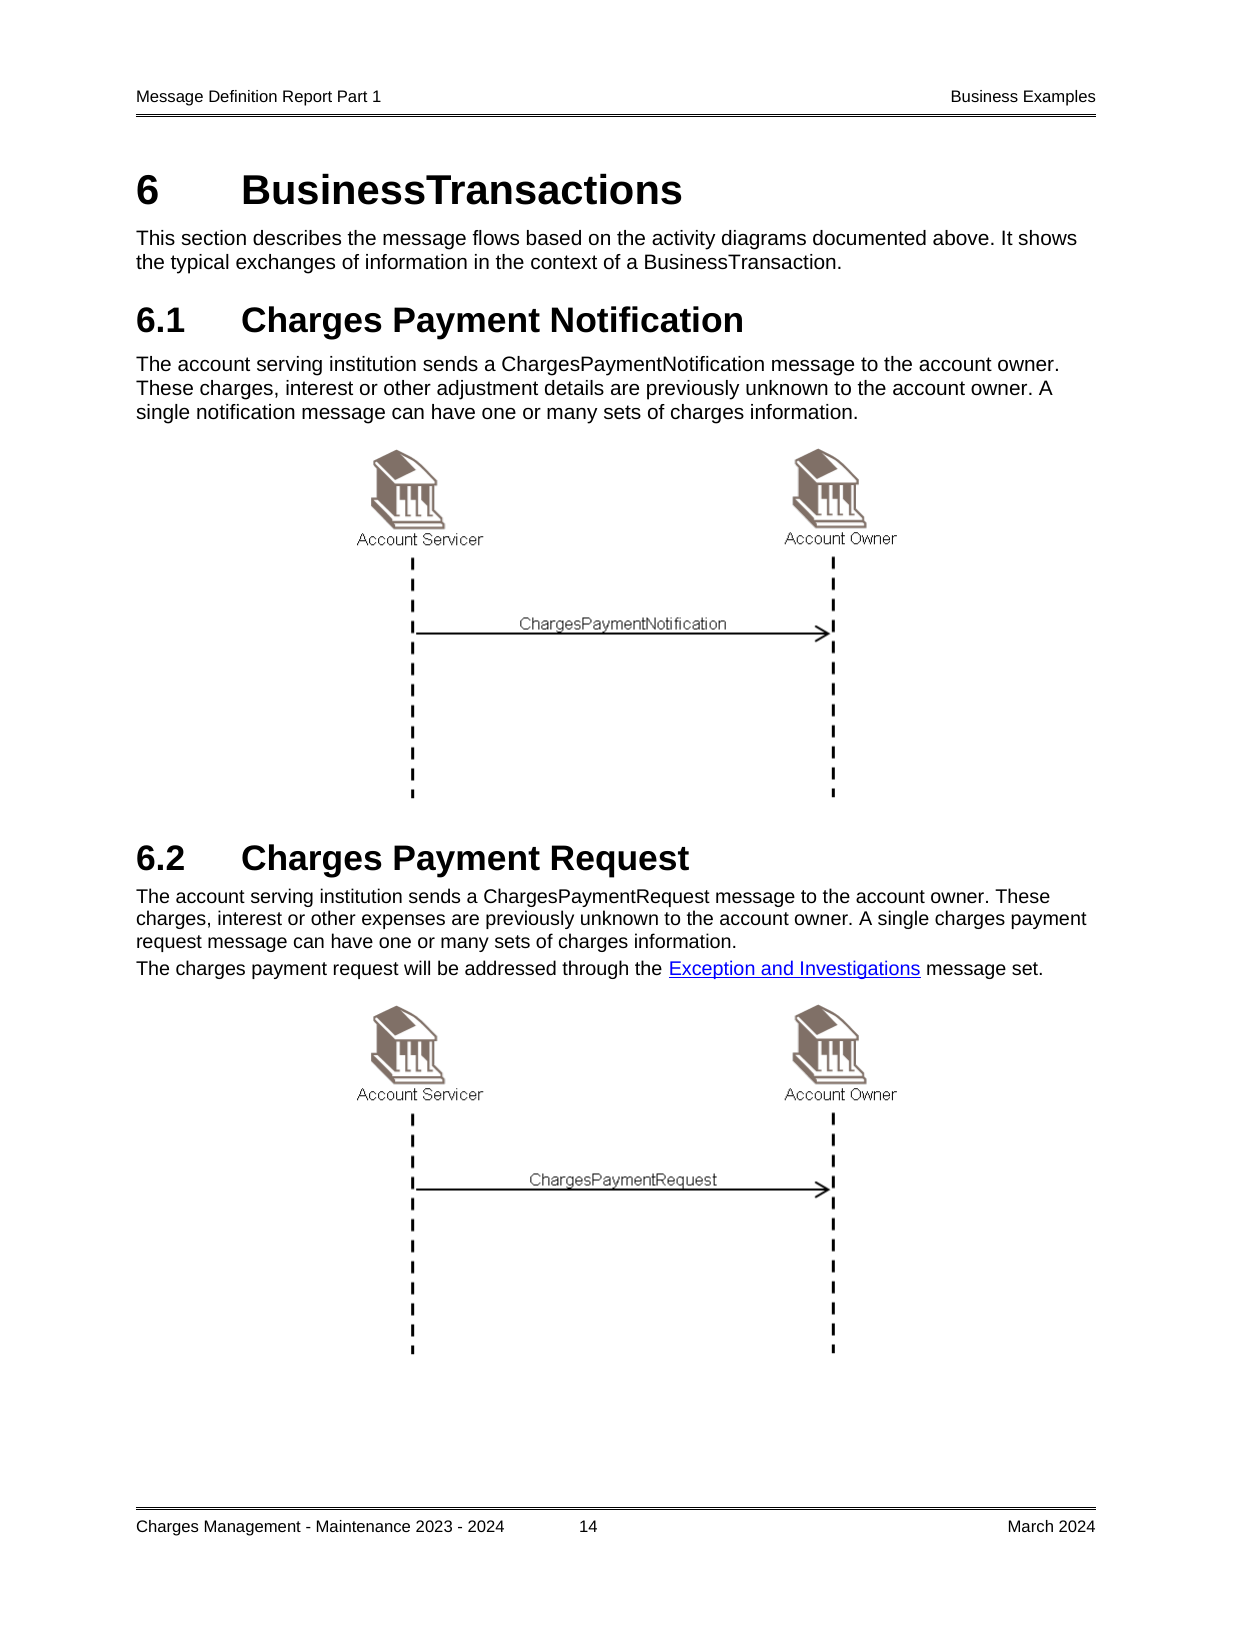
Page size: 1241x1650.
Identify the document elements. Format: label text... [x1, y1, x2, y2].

subtitle BusinessTransactions [136, 166, 1104, 213]
text This section describes the message flows based on the activity diagrams documented above. It shows the typical exchanges of information in the context of a BusinessTransaction. [136, 226, 1104, 274]
text The charges payment request will be addressed through the Exception and Investigations message set. [136, 957, 1104, 979]
subtitle Charges Payment Notification [136, 299, 1104, 339]
picture [297, 448, 944, 800]
text The account serving institution sends a ChargesPaymentRequest message to the account owner. These charges, interest or other expenses are previously unknown to the account owner. A single charges payment request message can have one or many sets of charges information. [136, 884, 1104, 953]
subtitle Charges Payment Request [136, 837, 1104, 878]
text The account serving institution sends a ChargesPaymentNotification message to the account owner. These charges, interest or other adjustment details are previously unknown to the account owner. A single notification message can have one or many sets of charges information. [136, 352, 1104, 424]
picture [297, 1004, 944, 1356]
